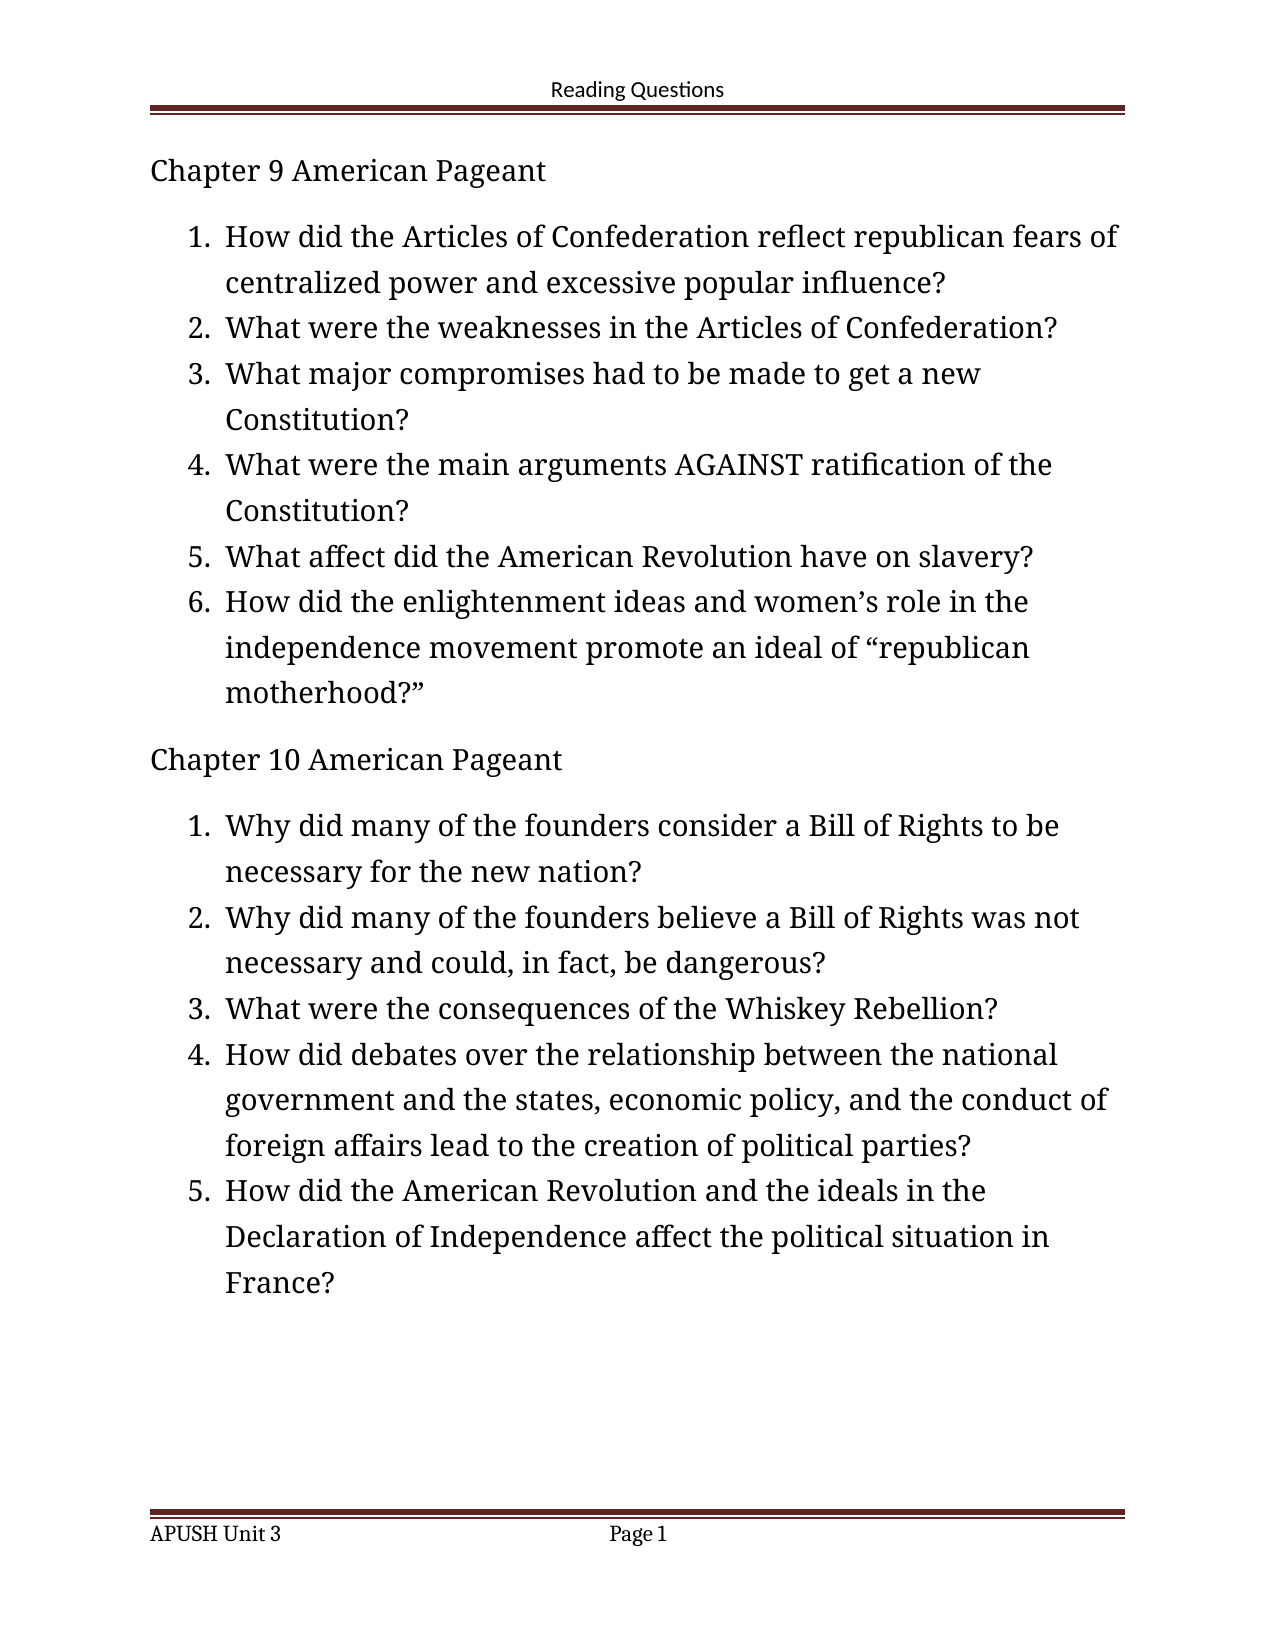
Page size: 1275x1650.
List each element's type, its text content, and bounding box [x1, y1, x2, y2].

list How did the Articles of Confederation reflect republican fears of centralized power and excessive popular influence? [187, 216, 1125, 302]
text Chapter 9 American Pageant [150, 150, 1125, 190]
list Why did many of the founders consider a Bill of Rights to be necessary for the new nation? [187, 806, 1125, 891]
list How did debates over the relationship between the national government and the states, economic policy, and the conduct of foreign affairs lead to the creation of political parties? [187, 1034, 1125, 1165]
list What were the weaknesses in the Articles of Confederation? [187, 308, 1125, 347]
list What affect did the American Revolution have on slavery? [187, 536, 1125, 576]
list What were the consequences of the Whiskey Rebellion? [187, 988, 1125, 1028]
list How did the enlightenment ideas and women’s role in the independence movement promote an ideal of “republican motherhood?” [187, 581, 1125, 712]
list What major compromises had to be made to get a new Constitution? [187, 353, 1125, 439]
list Why did many of the founders believe a Bill of Rights was not necessary and could, in fact, be dangerous? [187, 897, 1125, 982]
list How did the American Revolution and the ideals in the Declaration of Independence affect the political situation in France? [187, 1171, 1125, 1302]
list What were the main arguments AGAINST ratification of the Constitution? [187, 444, 1125, 530]
text Chapter 10 American Pageant [150, 739, 1125, 779]
